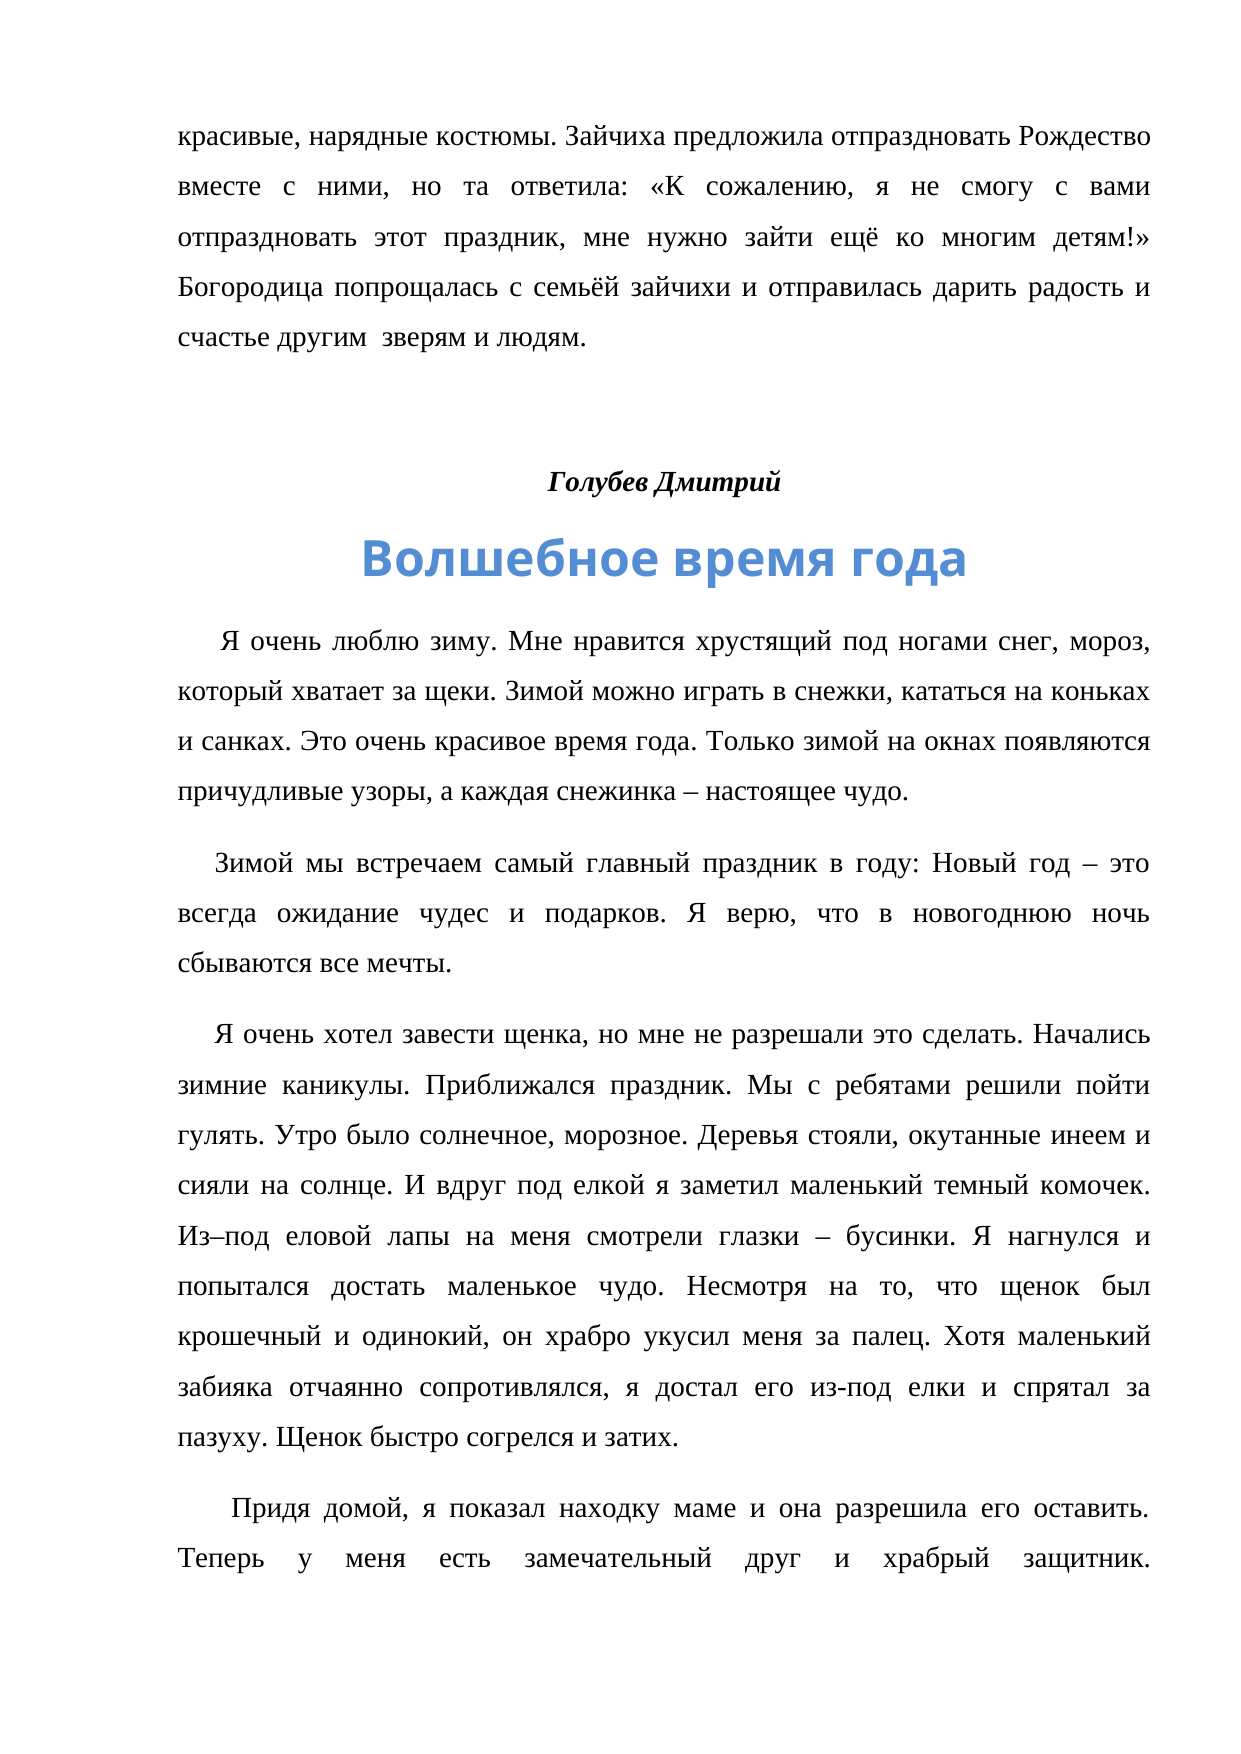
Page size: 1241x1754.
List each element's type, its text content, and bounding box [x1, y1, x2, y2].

text Зимой мы встречаем самый главный праздник в году: Новый год – это всегда ожидание чудес и подарков. Я верю, что в новогоднюю ночь сбываются все мечты. [177, 845, 1152, 979]
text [177, 118, 1152, 353]
text Голубев Дмитрий [177, 464, 1152, 498]
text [177, 1490, 1152, 1574]
text Я очень люблю зиму. Мне нравится хрустящий под ногами снег, мороз, который хватает за щеки. Зимой можно играть в снежки, кататься на коньках и санках. Это очень красивое время года. Только зимой на окнах появляются причудливые узоры, а каждая снежинка – настоящее чудо. [177, 623, 1152, 807]
text Волшебное время года [177, 523, 1152, 592]
text Я очень хотел завести щенка, но мне не разрешали это сделать. Начались зимние каникулы. Приближался праздник. Мы с ребятами решили пойти гулять. Утро было солнечное, морозное. Деревья стояли, окутанные инеем и сияли на солнце. И вдруг под елкой я заметил маленький темный комочек. Из–под еловой лапы на меня смотрели глазки – бусинки. Я нагнулся и попытался достать маленькое чудо. Несмотря на то, что щенок был крошечный и одинокий, он храбро укусил меня за палец. Хотя маленький забияка отчаянно сопротивлялся, я достал его из-под елки и спрятал за пазуху. Щенок быстро согрелся и затих. [177, 1016, 1152, 1452]
